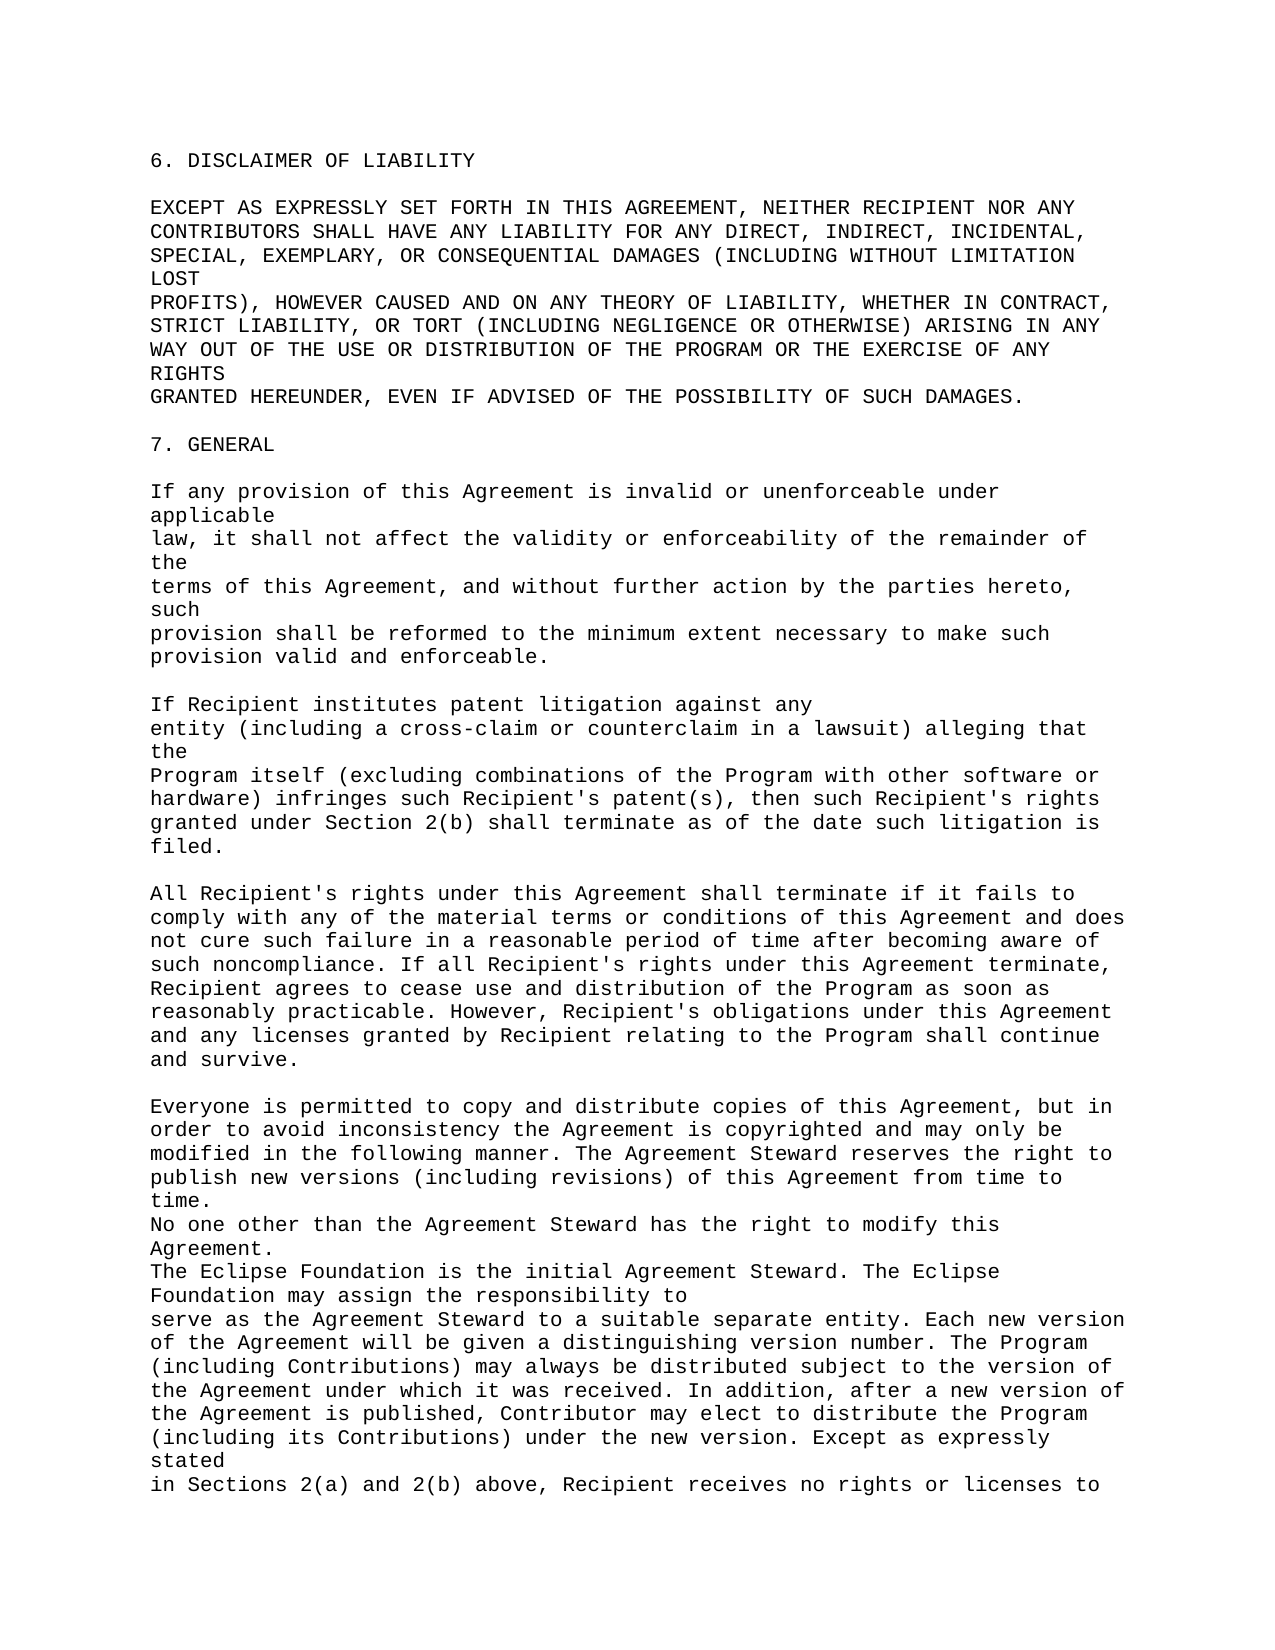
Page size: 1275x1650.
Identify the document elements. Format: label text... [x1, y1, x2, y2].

text STRICT LIABILITY, OR TORT (INCLUDING NEGLIGENCE OR OTHERWISE) ARISING IN ANY [150, 316, 1125, 339]
text and any licenses granted by Recipient relating to the Program shall continue [150, 1025, 1125, 1048]
text publish new versions (including revisions) of this Agreement from time to time. [150, 1167, 1125, 1214]
text order to avoid inconsistency the Agreement is copyrighted and may only be [150, 1119, 1125, 1143]
text GRANTED HEREUNDER, EVEN IF ADVISED OF THE POSSIBILITY OF SUCH DAMAGES. [150, 386, 1125, 410]
text hardware) infringes such Recipient's patent(s), then such Recipient's rights [150, 788, 1125, 812]
text (including Contributions) may always be distributed subject to the version of [150, 1356, 1125, 1379]
text entity (including a cross-claim or counterclaim in a lawsuit) alleging that the [150, 717, 1125, 765]
text filed. [150, 836, 1125, 859]
text Program itself (excluding combinations of the Program with other software or [150, 765, 1125, 788]
text the Agreement under which it was received. In addition, after a new version of [150, 1379, 1125, 1403]
text the Agreement is published, Contributor may elect to distribute the Program [150, 1403, 1125, 1427]
text serve as the Agreement Steward to a suitable separate entity. Each new version [150, 1309, 1125, 1332]
text Recipient agrees to cease use and distribution of the Program as soon as [150, 978, 1125, 1001]
text provision valid and enforceable. [150, 647, 1125, 670]
text reasonably practicable. However, Recipient's obligations under this Agreement [150, 1001, 1125, 1025]
text If any provision of this Agreement is invalid or unenforceable under applicable [150, 481, 1125, 528]
text 7. GENERAL [150, 434, 1125, 457]
text Everyone is permitted to copy and distribute copies of this Agreement, but in [150, 1096, 1125, 1119]
text 6. DISCLAIMER OF LIABILITY [150, 150, 1125, 174]
text The Eclipse Foundation is the initial Agreement Steward. The Eclipse Foundation may assign the responsibility to [150, 1261, 1125, 1309]
text PROFITS), HOWEVER CAUSED AND ON ANY THEORY OF LIABILITY, WHETHER IN CONTRACT, [150, 292, 1125, 316]
text CONTRIBUTORS SHALL HAVE ANY LIABILITY FOR ANY DIRECT, INDIRECT, INCIDENTAL, [150, 221, 1125, 244]
text and survive. [150, 1048, 1125, 1072]
text granted under Section 2(b) shall terminate as of the date such litigation is [150, 812, 1125, 836]
text modified in the following manner. The Agreement Steward reserves the right to [150, 1143, 1125, 1167]
text provision shall be reformed to the minimum extent necessary to make such [150, 623, 1125, 647]
text All Recipient's rights under this Agreement shall terminate if it fails to [150, 883, 1125, 907]
text terms of this Agreement, and without further action by the parties hereto, such [150, 576, 1125, 623]
text in Sections 2(a) and 2(b) above, Recipient receives no rights or licenses to [150, 1474, 1125, 1498]
text WAY OUT OF THE USE OR DISTRIBUTION OF THE PROGRAM OR THE EXERCISE OF ANY RIGHTS [150, 339, 1125, 386]
text not cure such failure in a reasonable period of time after becoming aware of [150, 930, 1125, 954]
text EXCEPT AS EXPRESSLY SET FORTH IN THIS AGREEMENT, NEITHER RECIPIENT NOR ANY [150, 197, 1125, 221]
text SPECIAL, EXEMPLARY, OR CONSEQUENTIAL DAMAGES (INCLUDING WITHOUT LIMITATION LOST [150, 244, 1125, 292]
text If Recipient institutes patent litigation against any [150, 694, 1125, 717]
text (including its Contributions) under the new version. Except as expressly stated [150, 1427, 1125, 1474]
text of the Agreement will be given a distinguishing version number. The Program [150, 1332, 1125, 1356]
text law, it shall not affect the validity or enforceability of the remainder of the [150, 528, 1125, 576]
text No one other than the Agreement Steward has the right to modify this Agreement. [150, 1214, 1125, 1261]
text such noncompliance. If all Recipient's rights under this Agreement terminate, [150, 954, 1125, 978]
text comply with any of the material terms or conditions of this Agreement and does [150, 907, 1125, 930]
